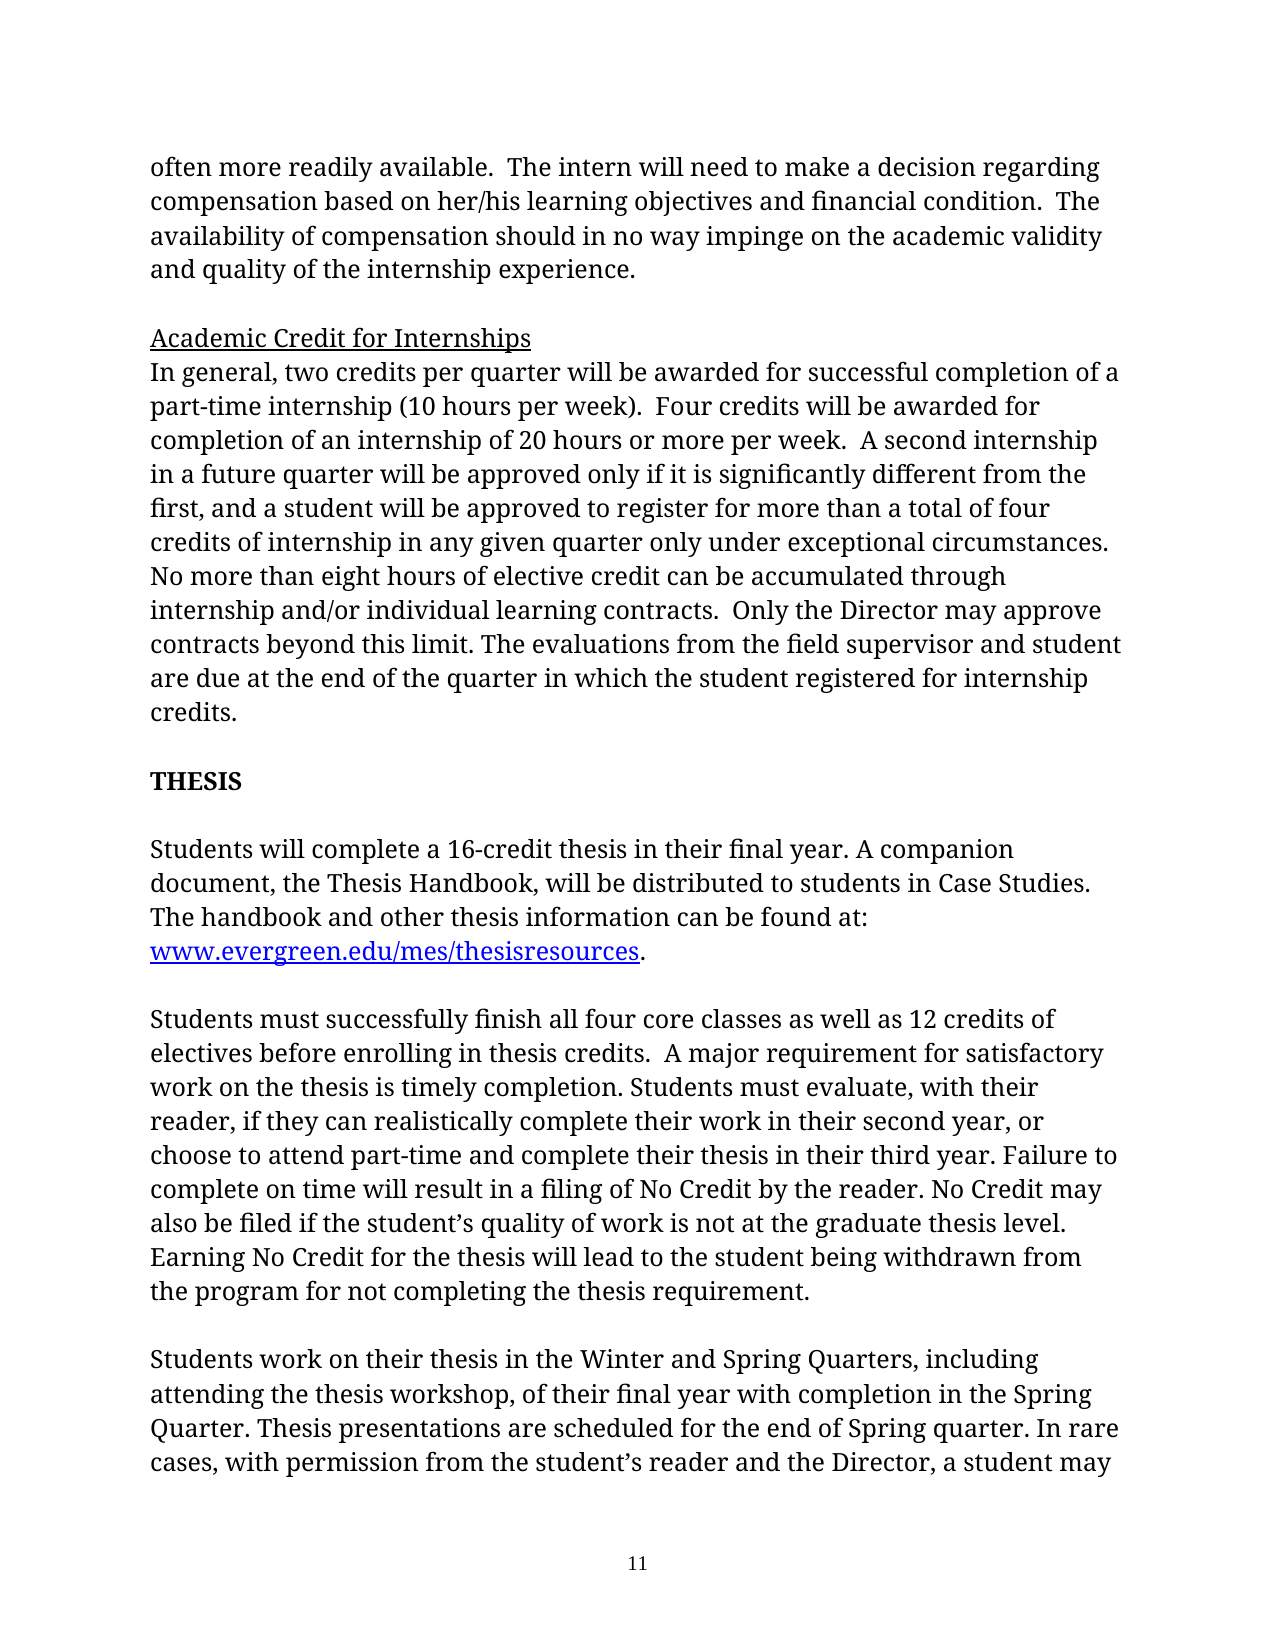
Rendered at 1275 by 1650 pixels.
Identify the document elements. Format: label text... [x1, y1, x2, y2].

text Students will complete a 16-credit thesis in their final year. A companion document, the Thesis Handbook, will be distributed to students in Case Studies. The handbook and other thesis information can be found at: www.evergreen.edu/mes/thesisresources. [150, 831, 1125, 967]
text In general, two credits per quarter will be awarded for successful completion of a part-time internship (10 hours per week). Four credits will be awarded for completion of an internship of 20 hours or more per week. A second internship in a future quarter will be approved only if it is significantly different from the first, and a student will be approved to register for more than a total of four credits of internship in any given quarter only under exceptional circumstances. No more than eight hours of elective credit can be accumulated through internship and/or individual learning contracts. Only the Director may approve contracts beyond this limit. The evaluations from the field supervisor and student are due at the end of the quarter in which the student registered for internship credits. [150, 354, 1125, 729]
text Students must successfully finish all four core classes as well as 12 credits of electives before enrolling in thesis credits. A major requirement for satisfactory work on the thesis is timely completion. Students must evaluate, with their reader, if they can realistically complete their work in their second year, or choose to attend part-time and complete their thesis in their third year. Failure to complete on time will result in a filing of No Credit by the reader. No Credit may also be filed if the student’s quality of work is not at the graduate thesis level. Earning No Credit for the thesis will lead to the student being withdrawn from the program for not completing the thesis requirement. [150, 1002, 1125, 1308]
subtitle THESIS [150, 763, 1125, 797]
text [150, 1342, 1125, 1478]
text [150, 150, 1125, 286]
subtitle Academic Credit for Internships [150, 320, 1125, 354]
